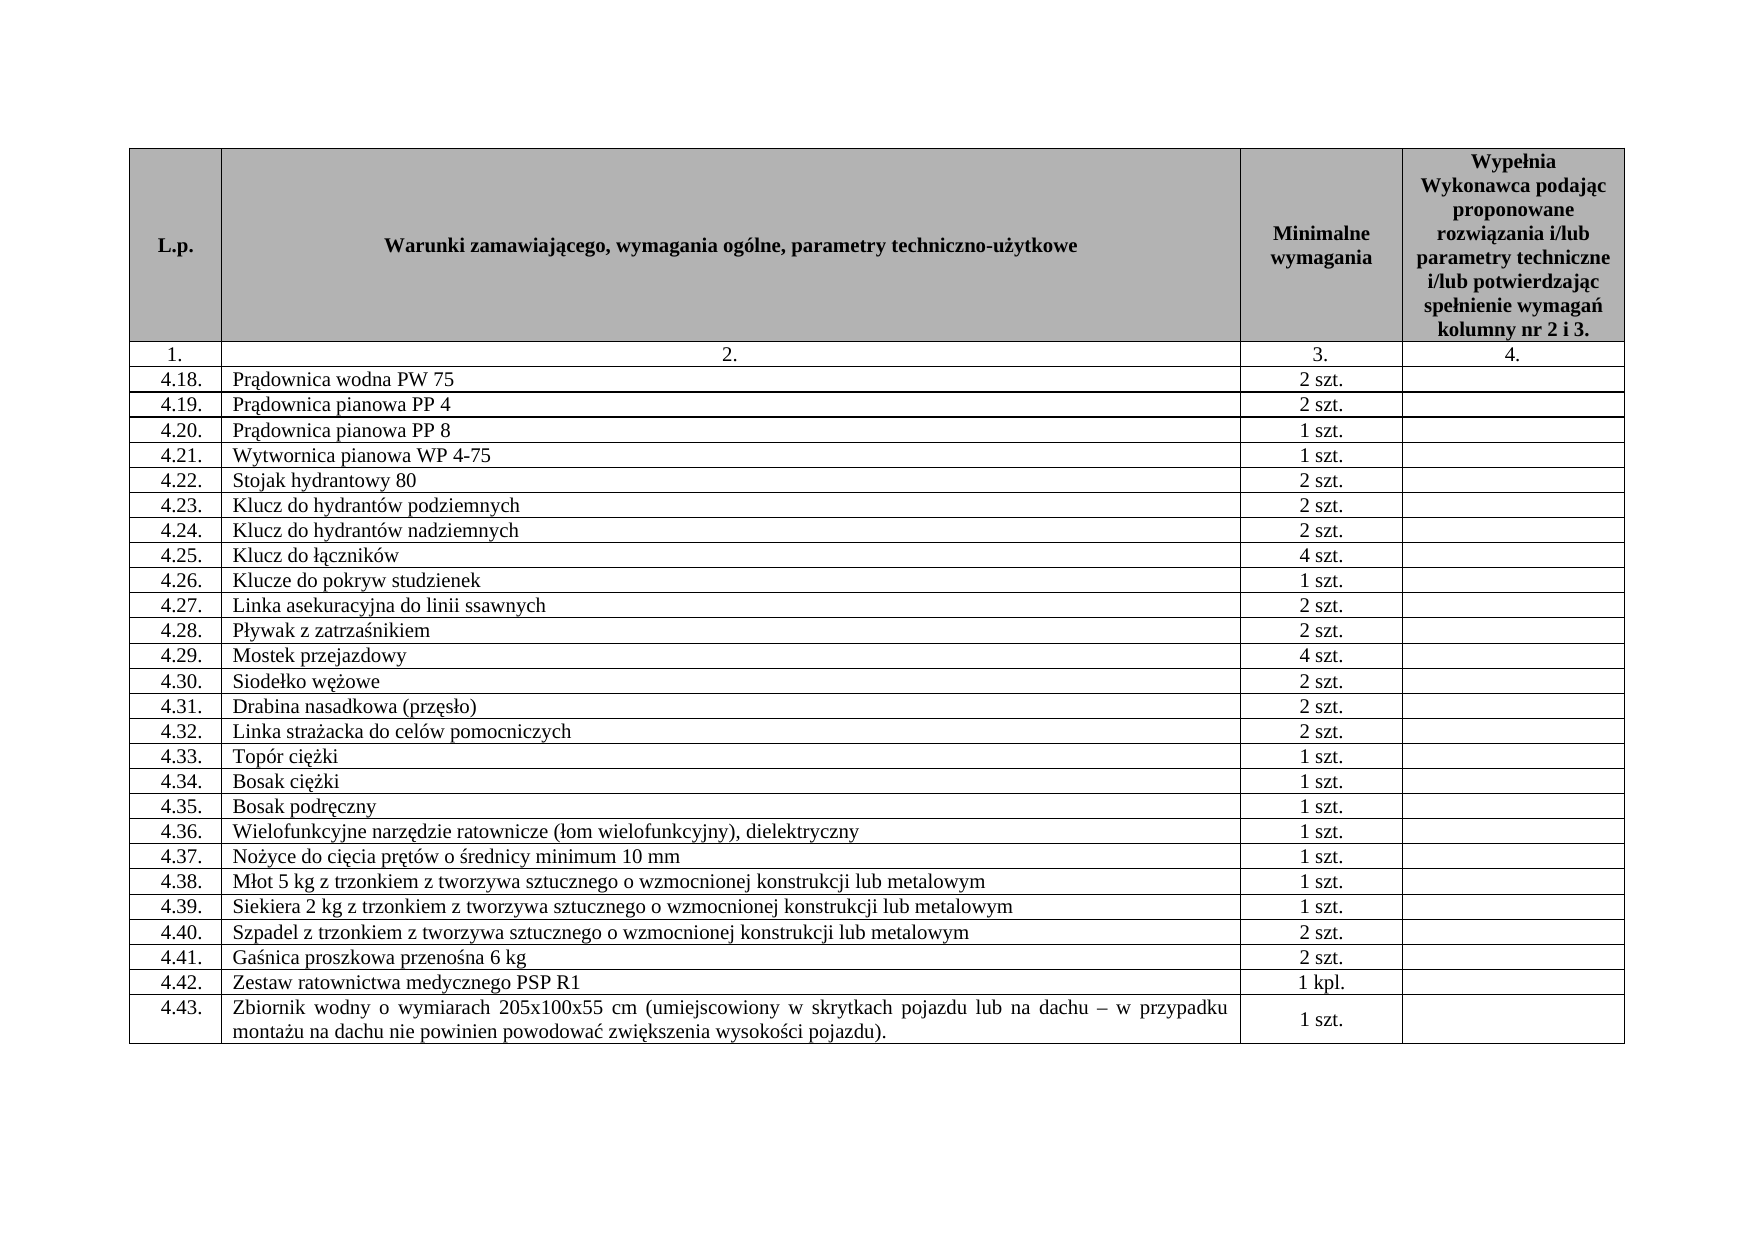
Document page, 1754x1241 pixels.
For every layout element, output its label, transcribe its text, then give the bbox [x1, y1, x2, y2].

table_cell 4.21. [130, 443, 221, 467]
table_cell [1403, 694, 1624, 718]
table_cell 4.34. [130, 769, 221, 793]
table_cell [1403, 970, 1624, 994]
table_cell Linka asekuracyjna do linii ssawnych [222, 593, 1240, 617]
table_cell 4.35. [130, 794, 221, 818]
table_cell Pływak z zatrzaśnikiem [222, 618, 1240, 642]
table_cell 4.42. [130, 970, 221, 994]
table_cell Topór ciężki [222, 744, 1240, 768]
table_cell Bosak ciężki [222, 769, 1240, 793]
table_cell 2 szt. [1241, 719, 1402, 743]
table_cell 4.43. [130, 995, 221, 1043]
table_cell 4 szt. [1241, 644, 1402, 667]
table_cell Klucze do pokryw studzienek [222, 568, 1240, 592]
table_cell 2 szt. [1241, 367, 1402, 391]
table_cell [1403, 895, 1624, 918]
table_cell 4.38. [130, 869, 221, 893]
table_cell 4.23. [130, 493, 221, 517]
table_cell 4.25. [130, 543, 221, 567]
table_cell 2 szt. [1241, 669, 1402, 693]
table_cell Bosak podręczny [222, 794, 1240, 818]
table_cell [1403, 443, 1624, 467]
table_cell [1403, 995, 1624, 1043]
table_cell 1 szt. [1241, 418, 1402, 442]
table_cell [1403, 719, 1624, 743]
table_cell [1403, 468, 1624, 492]
table_cell [1403, 342, 1624, 366]
table_cell [1403, 418, 1624, 442]
table_cell [1403, 593, 1624, 617]
table_cell 2 szt. [1241, 618, 1402, 642]
table_header Wypełnia Wykonawca podając proponowane rozwiązania i/lub parametry techniczne i/lub potwierdzając spełnienie wymagań kolumny nr 2 i 3. [1403, 149, 1624, 341]
table_cell 2 szt. [1241, 920, 1402, 944]
table_cell 2 szt. [1241, 593, 1402, 617]
table_cell Wytwornica pianowa WP 4-75 [222, 443, 1240, 467]
table_cell [130, 342, 221, 366]
table_cell Nożyce do cięcia prętów o średnicy minimum 10 mm [222, 844, 1240, 868]
table_cell Zbiornik wodny o wymiarach 205x100x55 cm (umiejscowiony w skrytkach pojazdu lub na dachu – w przypadku montażu na dachu nie powinien powodować zwiększenia wysokości pojazdu). [222, 995, 1240, 1043]
table_cell [222, 342, 1240, 366]
table_cell Drabina nasadkowa (przęsło) [222, 694, 1240, 718]
table_cell 1 szt. [1241, 443, 1402, 467]
table_cell 4.32. [130, 719, 221, 743]
table_cell 1 szt. [1241, 744, 1402, 768]
table_cell 2 szt. [1241, 393, 1402, 416]
table_cell 2 szt. [1241, 493, 1402, 517]
table_cell [1403, 568, 1624, 592]
table_cell Wielofunkcyjne narzędzie ratownicze (łom wielofunkcyjny), dielektryczny [222, 819, 1240, 843]
table_cell 4.31. [130, 694, 221, 718]
table_cell 4.26. [130, 568, 221, 592]
table_cell [1403, 819, 1624, 843]
table_cell 2 szt. [1241, 945, 1402, 969]
table_cell [1403, 920, 1624, 944]
table_cell [1403, 945, 1624, 969]
table_cell 4.19. [130, 393, 221, 416]
table_cell [1403, 518, 1624, 542]
table_cell Prądownica pianowa PP 8 [222, 418, 1240, 442]
table_cell [1403, 769, 1624, 793]
table_cell Gaśnica proszkowa przenośna 6 kg [222, 945, 1240, 969]
table_cell 4.39. [130, 895, 221, 918]
table_cell 4.40. [130, 920, 221, 944]
table_cell Prądownica wodna PW 75 [222, 367, 1240, 391]
table_cell 1 szt. [1241, 769, 1402, 793]
table_cell [1403, 367, 1624, 391]
table_cell 4.37. [130, 844, 221, 868]
table_cell 4.18. [130, 367, 221, 391]
table_cell 1 szt. [1241, 995, 1402, 1043]
table_cell [1403, 543, 1624, 567]
table_cell [1403, 844, 1624, 868]
table_cell Młot 5 kg z trzonkiem z tworzywa sztucznego o wzmocnionej konstrukcji lub metalowym [222, 869, 1240, 893]
table_cell 4.29. [130, 644, 221, 667]
table_cell Stojak hydrantowy 80 [222, 468, 1240, 492]
table_cell Klucz do hydrantów podziemnych [222, 493, 1240, 517]
table_cell 4.20. [130, 418, 221, 442]
table_header Minimalne wymagania [1241, 149, 1402, 341]
table_cell 2 szt. [1241, 468, 1402, 492]
table_cell [1403, 644, 1624, 667]
table_cell [1403, 744, 1624, 768]
table_cell Linka strażacka do celów pomocniczych [222, 719, 1240, 743]
table_cell 4.36. [130, 819, 221, 843]
table_cell [1241, 342, 1402, 366]
table_cell 4.24. [130, 518, 221, 542]
table_header Warunki zamawiającego, wymagania ogólne, parametry techniczno-użytkowe [222, 149, 1240, 341]
table_cell Mostek przejazdowy [222, 644, 1240, 667]
table_cell 4 szt. [1241, 543, 1402, 567]
table_cell [1403, 618, 1624, 642]
table_cell 4.41. [130, 945, 221, 969]
table_cell 2 szt. [1241, 694, 1402, 718]
table_cell Szpadel z trzonkiem z tworzywa sztucznego o wzmocnionej konstrukcji lub metalowym [222, 920, 1240, 944]
table_cell Siodełko wężowe [222, 669, 1240, 693]
table_cell 1 szt. [1241, 794, 1402, 818]
table_cell [1403, 869, 1624, 893]
table_cell [1403, 493, 1624, 517]
table_cell 2 szt. [1241, 518, 1402, 542]
table_cell [1403, 794, 1624, 818]
table_cell 1 szt. [1241, 819, 1402, 843]
table_header L.p. [130, 149, 221, 341]
table_cell 1 kpl. [1241, 970, 1402, 994]
table_cell 1 szt. [1241, 844, 1402, 868]
table_cell 4.28. [130, 618, 221, 642]
table_cell Klucz do łączników [222, 543, 1240, 567]
table_cell [1403, 393, 1624, 416]
table_cell Siekiera 2 kg z trzonkiem z tworzywa sztucznego o wzmocnionej konstrukcji lub metalowym [222, 895, 1240, 918]
table_cell 4.27. [130, 593, 221, 617]
table_cell [1403, 669, 1624, 693]
table_cell 4.30. [130, 669, 221, 693]
table_cell 1 szt. [1241, 895, 1402, 918]
table_cell 4.22. [130, 468, 221, 492]
table_cell 1 szt. [1241, 568, 1402, 592]
table_cell Zestaw ratownictwa medycznego PSP R1 [222, 970, 1240, 994]
table_cell 1 szt. [1241, 869, 1402, 893]
table_cell Prądownica pianowa PP 4 [222, 393, 1240, 416]
table_cell Klucz do hydrantów nadziemnych [222, 518, 1240, 542]
table_cell 4.33. [130, 744, 221, 768]
